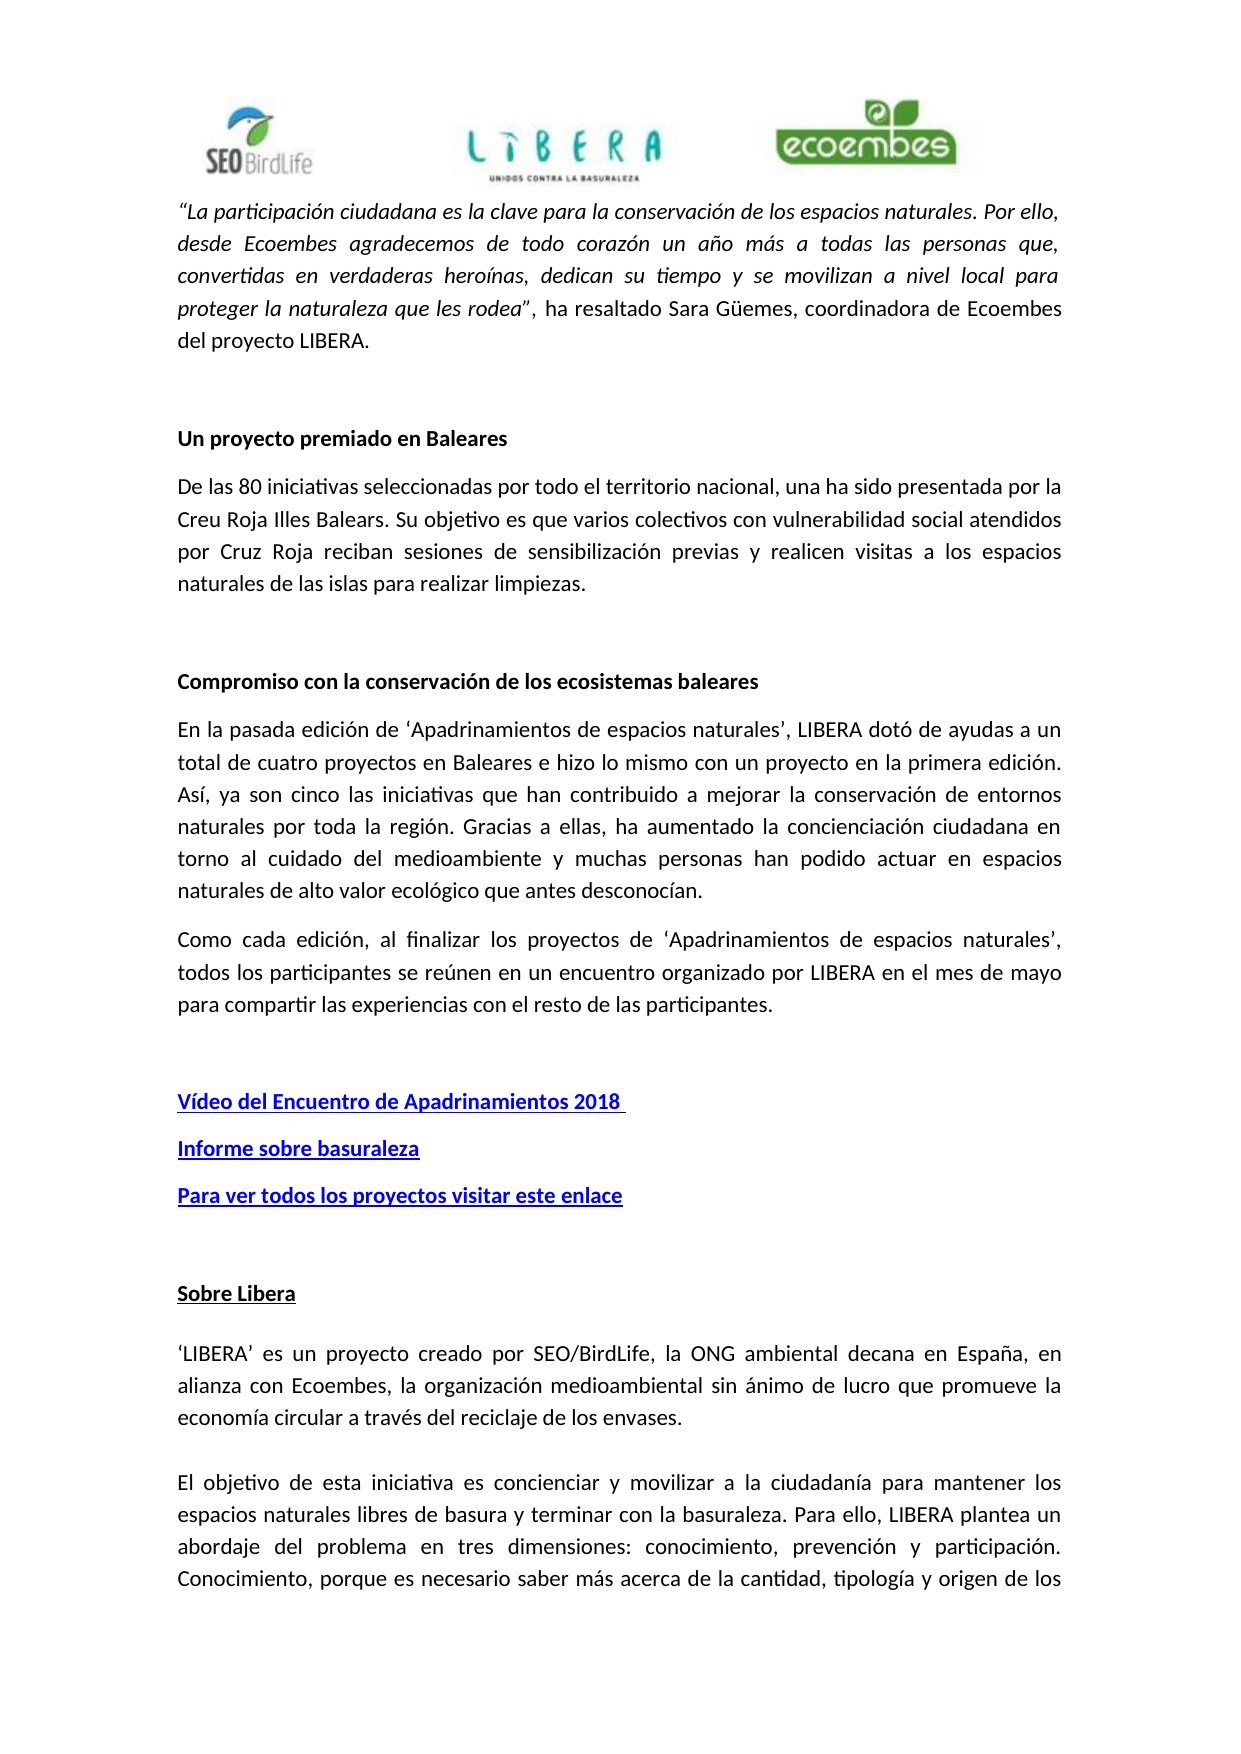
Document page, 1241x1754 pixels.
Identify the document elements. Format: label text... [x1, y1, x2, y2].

picture [177, 73, 999, 198]
text Informe sobre basuraleza [177, 1134, 1063, 1162]
text “La participación ciudadana es la clave para la conservación de los espacios naturales. Por ello, desde Ecoembes agradecemos de todo corazón un año más a todas las personas que, convertidas en verdaderas heroínas, dedican su tiempo y se movilizan a nivel local para proteger la naturaleza que les rodea”, ha resaltado Sara Güemes, coordinadora de Ecoembes del proyecto LIBERA. [177, 197, 1063, 354]
text En la pasada edición de ‘Apadrinamientos de espacios naturales’, LIBERA dotó de ayudas a un total de cuatro proyectos en Baleares e hizo lo mismo con un proyecto en la primera edición. Así, ya son cinco las iniciativas que han contribuido a mejorar la conservación de entornos naturales por toda la región. Gracias a ellas, ha aumentado la concienciación ciudadana en torno al cuidado del medioambiente y muchas personas han podido actuar en espacios naturales de alto valor ecológico que antes desconocían. [177, 716, 1063, 904]
text De las 80 iniciativas seleccionadas por todo el territorio nacional, una ha sido presentada por la Creu Roja Illes Balears. Su objetivo es que varios colectivos con vulnerabilidad social atendidos por Cruz Roja reciban sesiones de sensibilización previas y realicen visitas a los espacios naturales de las islas para realizar limpiezas. [177, 472, 1063, 597]
text Como cada edición, al finalizar los proyectos de ‘Apadrinamientos de espacios naturales’, todos los participantes se reúnen en un encuentro organizado por LIBERA en el mes de mayo para compartir las experiencias con el resto de las participantes. [177, 925, 1063, 1018]
text Para ver todos los proyectos visitar este enlace [177, 1181, 1063, 1209]
text Vídeo del Encuentro de Apadrinamientos 2018 [177, 1087, 1063, 1116]
text ‘LIBERA’ es un proyecto creado por SEO/BirdLife, la ONG ambiental decana en España, en alianza con Ecoembes, la organización medioambiental sin ánimo de lucro que promueve la economía circular a través del reciclaje de los envases. [177, 1339, 1063, 1432]
text Compromiso con la conservación de los ecosistemas baleares [177, 667, 1063, 695]
text Un proyecto premiado en Baleares [177, 424, 1063, 452]
text Sobre Libera [177, 1279, 1063, 1307]
